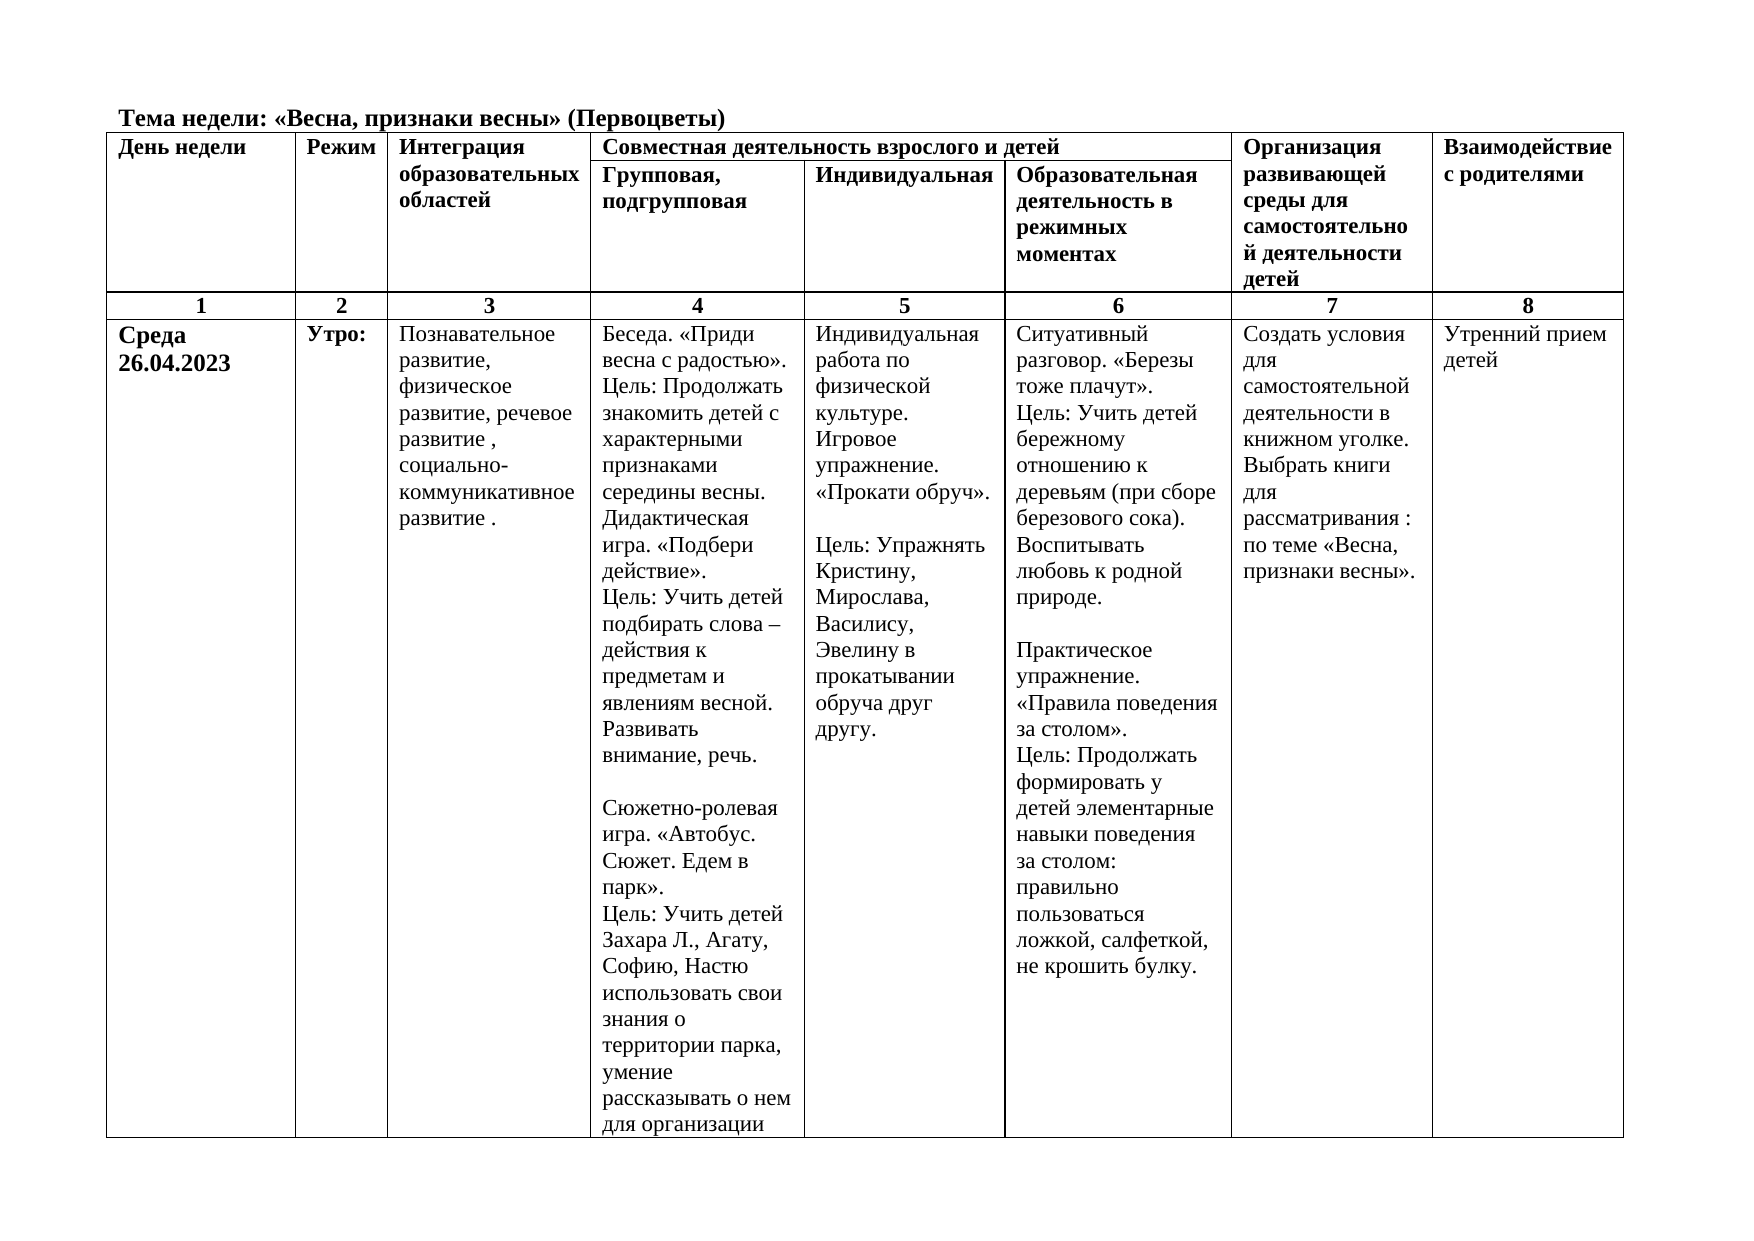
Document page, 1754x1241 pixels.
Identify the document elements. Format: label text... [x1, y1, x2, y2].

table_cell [1006, 320, 1231, 1137]
table_cell Среда 26.04.2023 [107, 320, 295, 1137]
text Тема недели: «Весна, признаки весны» (Первоцветы) [118, 103, 1636, 132]
table_cell 5 [805, 293, 1004, 319]
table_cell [1433, 320, 1623, 1137]
table_cell Утро: [296, 320, 387, 1137]
table_cell 8 [1433, 293, 1623, 319]
table_cell 1 [107, 293, 295, 319]
table_cell 6 [1006, 293, 1231, 319]
table_header Режим [296, 133, 387, 291]
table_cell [1232, 320, 1432, 1137]
table_cell 7 [1232, 293, 1432, 319]
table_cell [388, 320, 590, 1137]
table_header Интеграция образовательных областей [388, 133, 590, 291]
table_cell 4 [591, 293, 804, 319]
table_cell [805, 320, 1004, 1137]
table_cell Индивидуальная [805, 161, 1004, 291]
table_cell Образовательная деятельность в режимных моментах [1006, 161, 1231, 291]
table_cell 2 [296, 293, 387, 319]
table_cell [591, 320, 804, 1137]
table_header День недели [107, 133, 295, 291]
table_cell 3 [388, 293, 590, 319]
table_header Совместная деятельность взрослого и детей [591, 133, 1231, 159]
table_cell Групповая, подгрупповая [591, 161, 804, 291]
table_header Взаимодействие с родителями [1433, 133, 1623, 291]
table_header Организация развивающей среды для самостоятельной деятельности детей [1232, 133, 1432, 291]
